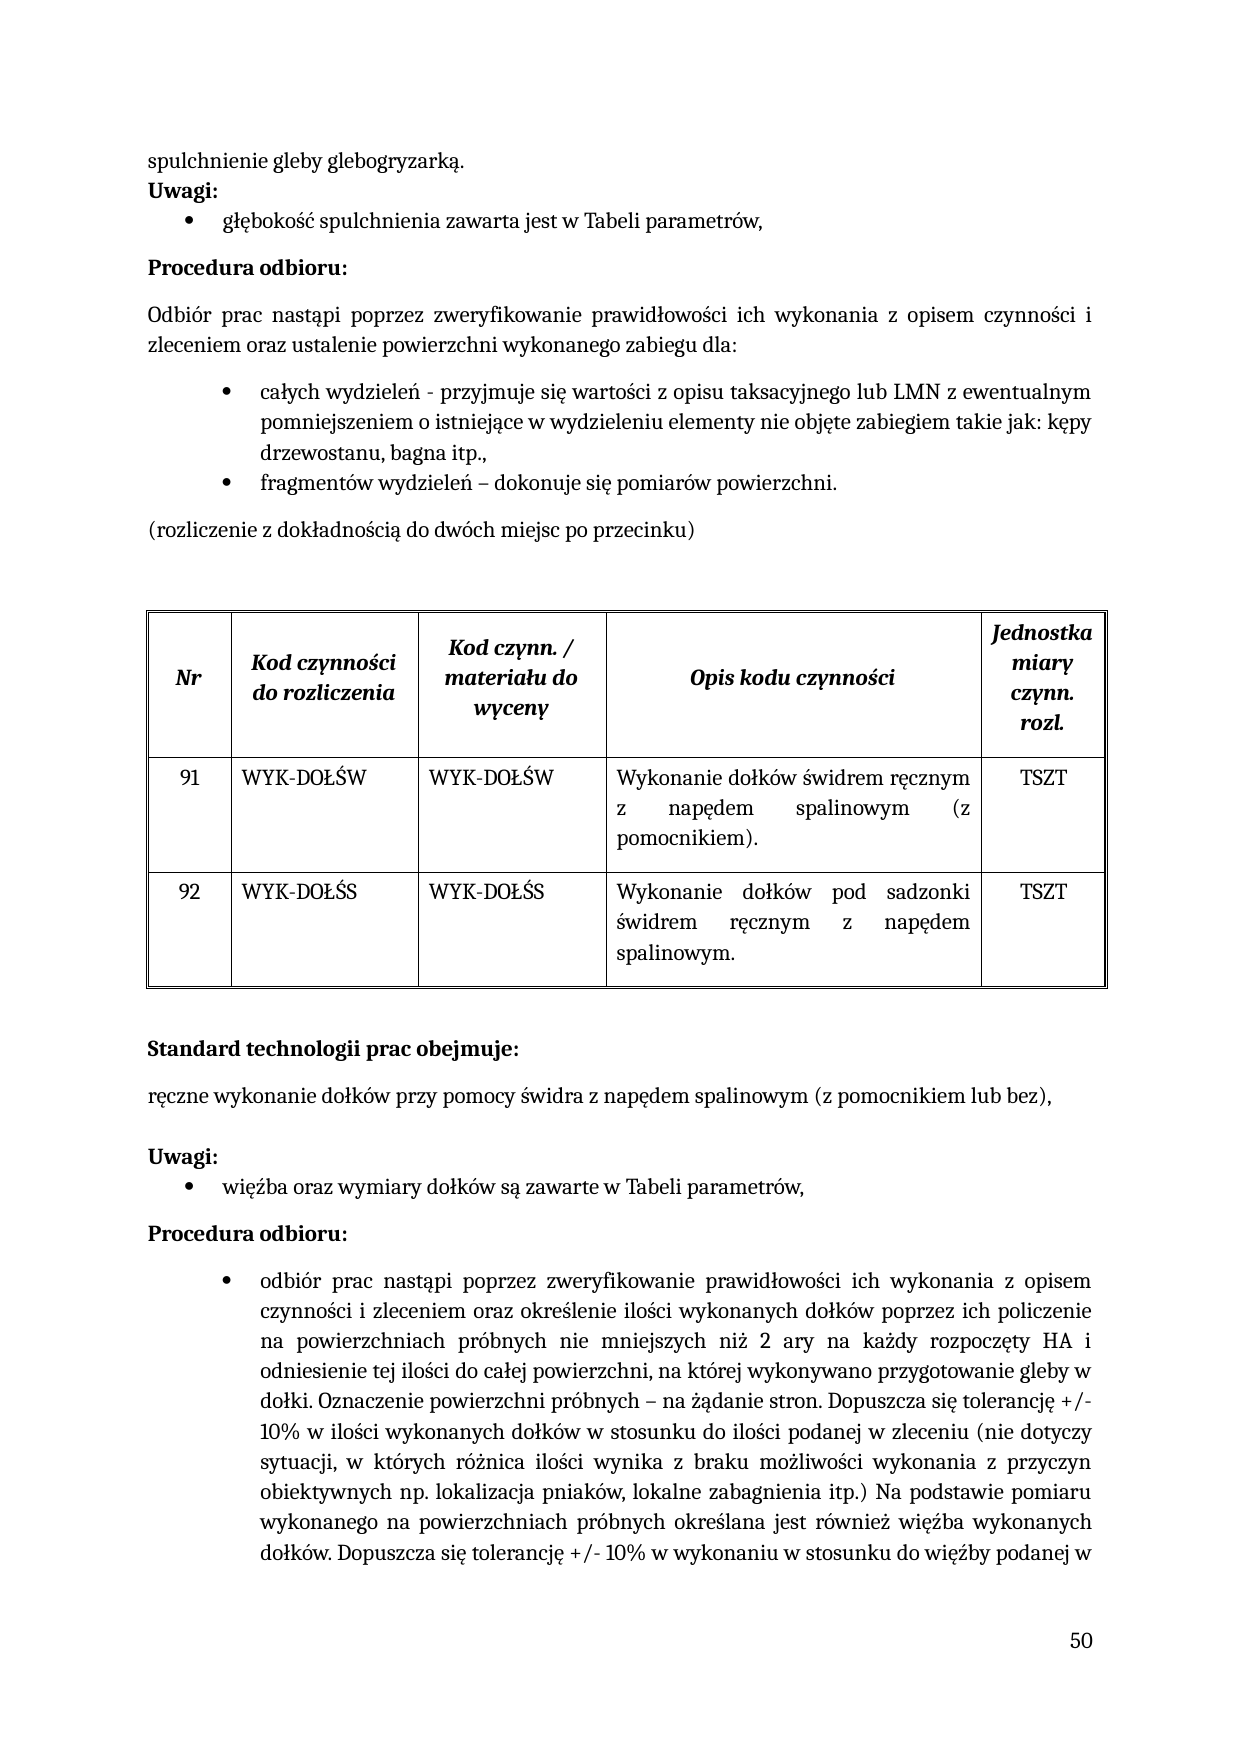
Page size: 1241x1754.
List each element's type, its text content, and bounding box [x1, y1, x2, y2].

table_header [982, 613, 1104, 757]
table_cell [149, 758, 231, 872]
list więźba oraz wymiary dołków są zawarte w Tabeli parametrów, [185, 1174, 1093, 1200]
list całych wydzieleń - przyjmuje się wartości z opisu taksacyjnego lub LMN z ewentualnym pomniejszeniem o istniejące w wydzieleniu elementy nie objęte zabiegiem takie jak: kępy drzewostanu, bagna itp., [223, 379, 1093, 466]
list Uwagi: [148, 1143, 1093, 1170]
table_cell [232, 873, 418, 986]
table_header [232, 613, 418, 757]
list ręczne wykonanie dołków przy pomocy świdra z napędem spalinowym (z pomocnikiem lub bez), [148, 1083, 1093, 1109]
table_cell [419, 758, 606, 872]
text (rozliczenie z dokładnością do dwóch miejsc po przecinku) [148, 516, 1093, 543]
list spulchnienie gleby glebogryzarką. [148, 148, 1093, 174]
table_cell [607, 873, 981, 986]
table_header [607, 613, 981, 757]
text Standard technologii prac obejmuje: [148, 1036, 1093, 1062]
list głębokość spulchnienia zawarta jest w Tabeli parametrów, [185, 208, 1093, 234]
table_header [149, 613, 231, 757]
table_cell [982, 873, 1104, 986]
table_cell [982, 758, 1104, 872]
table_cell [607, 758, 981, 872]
list Uwagi: [148, 178, 1093, 204]
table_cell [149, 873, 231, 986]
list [223, 1267, 1093, 1566]
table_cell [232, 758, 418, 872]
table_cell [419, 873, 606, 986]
text Odbiór prac nastąpi poprzez zweryfikowanie prawidłowości ich wykonania z opisem czynności i zleceniem oraz ustalenie powierzchni wykonanego zabiegu dla: [148, 302, 1093, 358]
list fragmentów wydzieleń – dokonuje się pomiarów powierzchni. [223, 469, 1093, 496]
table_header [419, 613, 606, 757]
text Procedura odbioru: [148, 1221, 1093, 1247]
text Procedura odbioru: [148, 255, 1093, 281]
